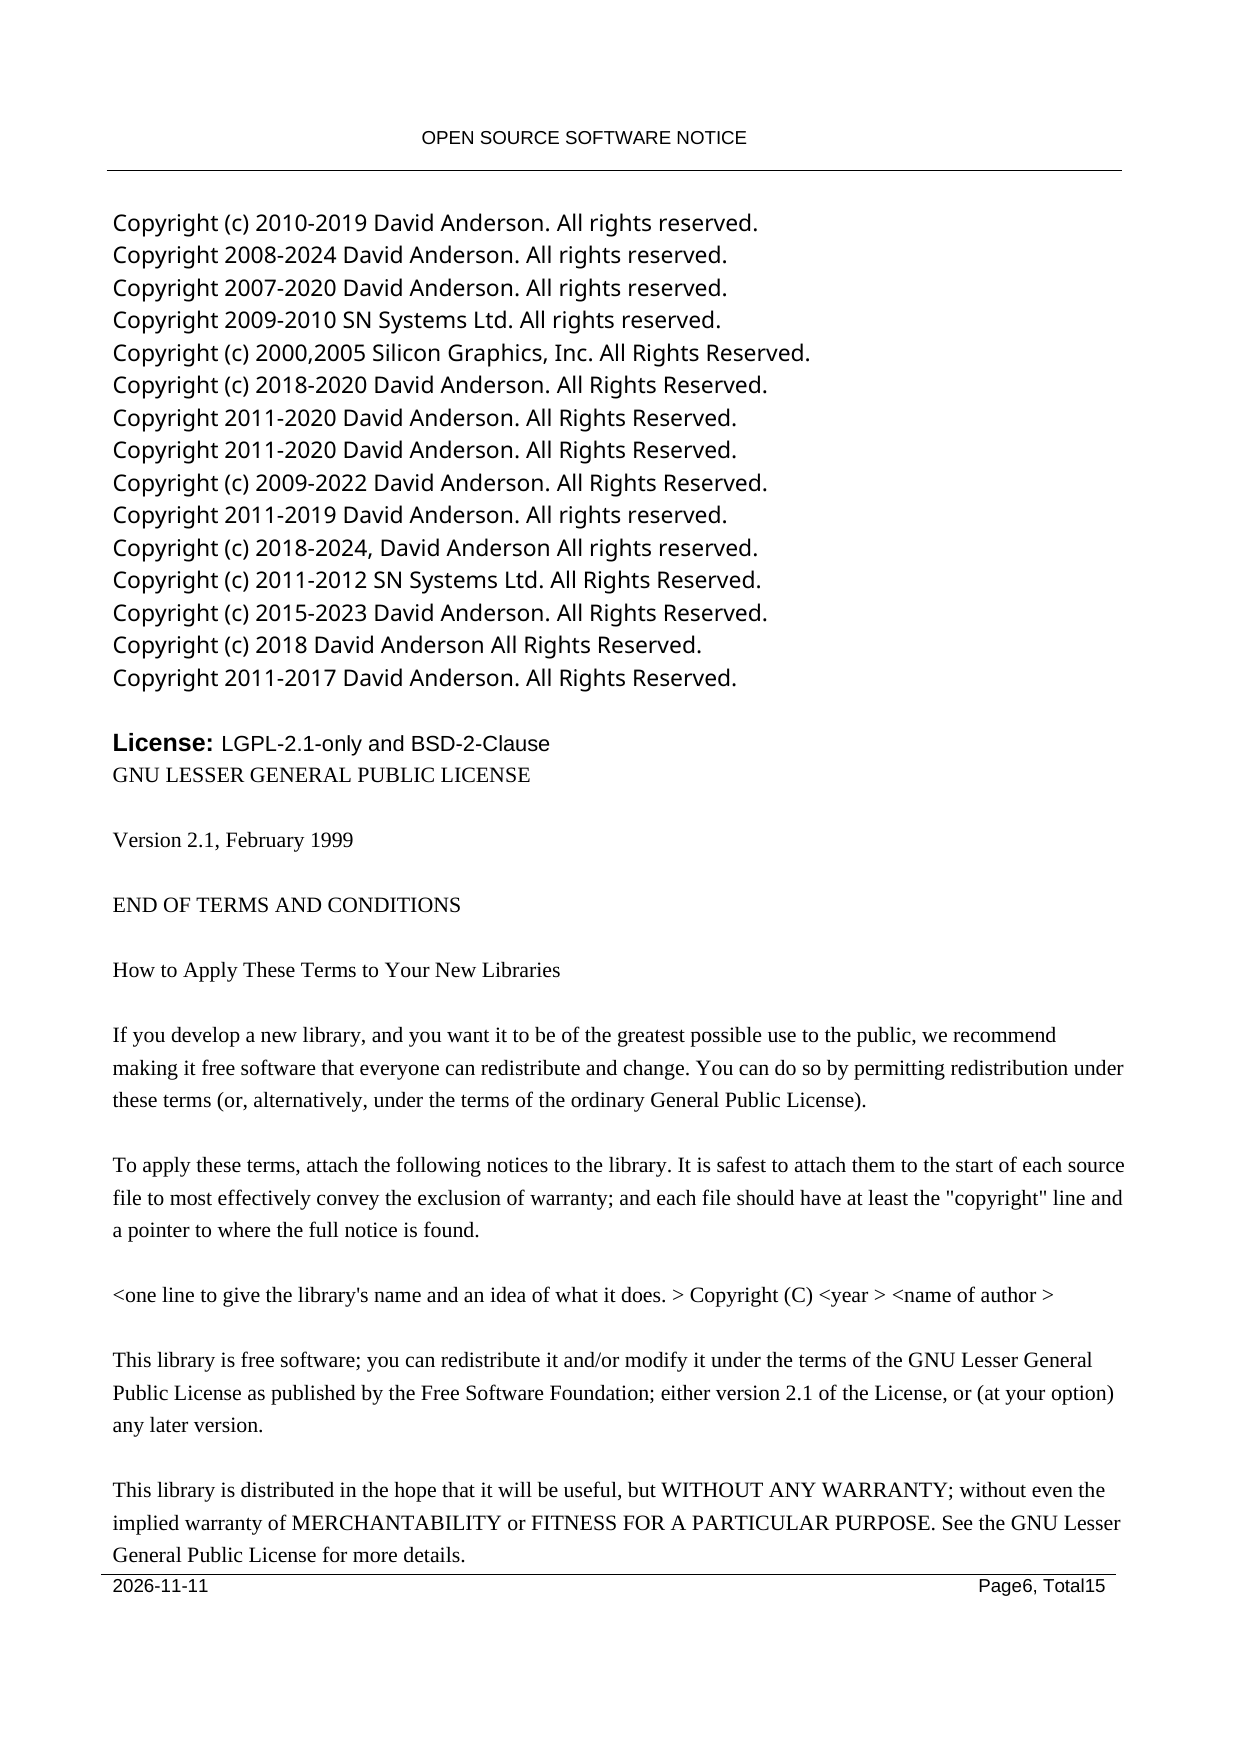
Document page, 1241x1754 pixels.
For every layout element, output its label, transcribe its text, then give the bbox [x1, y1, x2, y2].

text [112, 206, 1128, 726]
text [112, 759, 1128, 1571]
text License: LGPL-2.1-only and BSD-2-Clause [112, 726, 1128, 759]
